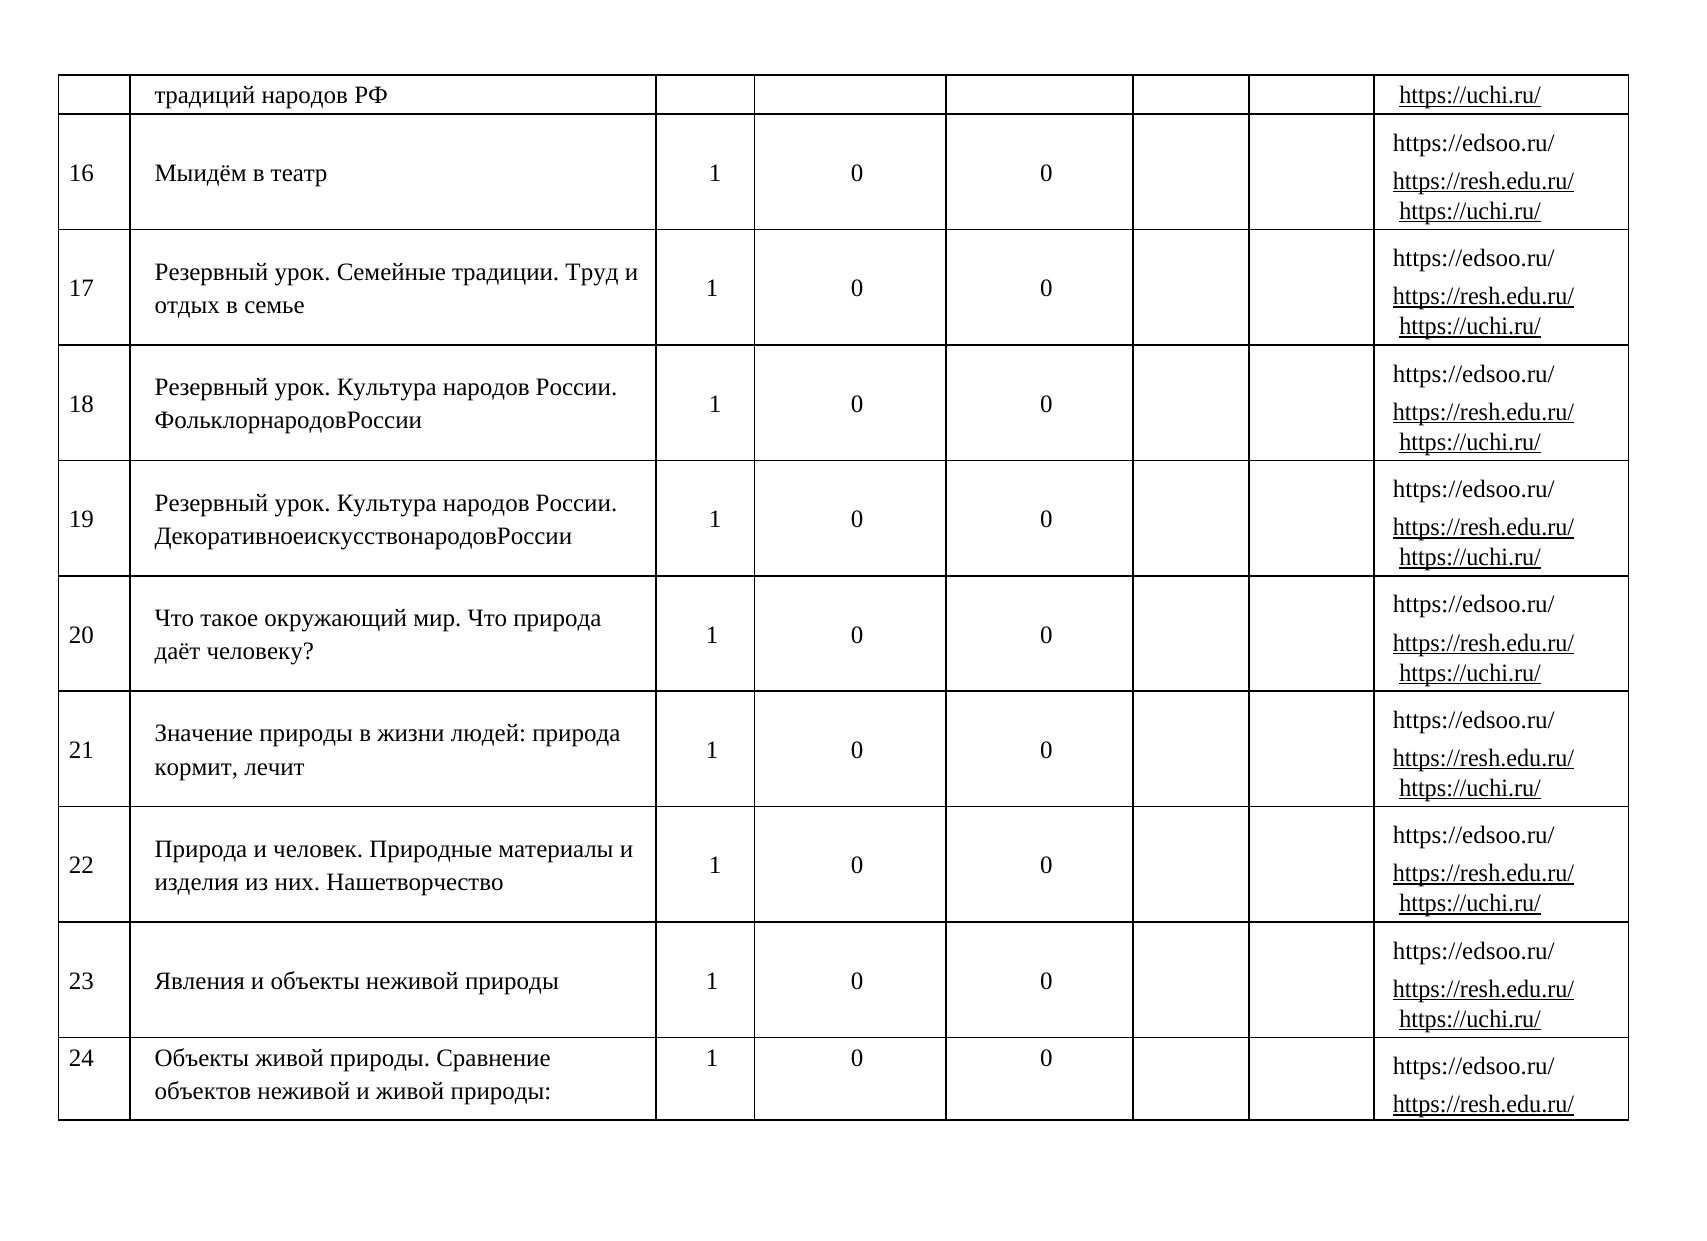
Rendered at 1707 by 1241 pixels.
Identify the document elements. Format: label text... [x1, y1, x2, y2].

table_cell 0 [755, 692, 945, 806]
table_cell https://edsoo.ru/ https://resh.edu.ru/ https://uchi.ru/ [1375, 230, 1628, 344]
table_cell 18 [59, 346, 129, 459]
table_cell [1134, 692, 1248, 806]
table_cell 0 [755, 1038, 945, 1119]
table_cell Явления и объекты неживой природы [131, 923, 655, 1037]
table_cell [1134, 461, 1248, 575]
table_cell Резервный урок. Культура народов России. ФольклорнародовРоссии [131, 346, 655, 459]
table_cell [1134, 1038, 1248, 1119]
table_cell 0 [947, 230, 1132, 344]
table_cell [1134, 577, 1248, 690]
table_cell 1 [657, 461, 754, 575]
table_cell 0 [755, 923, 945, 1037]
table_cell 0 [755, 346, 945, 459]
table_cell 0 [755, 230, 945, 344]
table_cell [1375, 1038, 1628, 1119]
table_cell 0 [755, 76, 945, 113]
table_cell Что такое окружающий мир. Что природа даёт человеку? [131, 577, 655, 690]
table_cell 15 [59, 76, 129, 113]
table_cell [1250, 1038, 1373, 1119]
table_cell 22 [59, 807, 129, 921]
table_cell 1 [657, 230, 754, 344]
table_cell 0 [947, 923, 1132, 1037]
table_cell 23 [59, 923, 129, 1037]
table_cell 0 [947, 692, 1132, 806]
table_cell 0 [947, 115, 1132, 229]
table_cell https://edsoo.ru/ https://resh.edu.ru/ https://uchi.ru/ [1375, 115, 1628, 229]
table_cell 0 [947, 1038, 1132, 1119]
table_cell [1250, 76, 1373, 113]
table_cell 20 [59, 577, 129, 690]
table_cell 1 [657, 1038, 754, 1119]
table_cell 0 [755, 577, 945, 690]
table_cell 21 [59, 692, 129, 806]
table_cell [1134, 230, 1248, 344]
table_cell 0 [947, 461, 1132, 575]
table_cell Природа и человек. Природные материалы и изделия из них. Нашетворчество [131, 807, 655, 921]
table_cell [1250, 461, 1373, 575]
table_cell 16 [59, 115, 129, 229]
table_cell [1250, 692, 1373, 806]
table_cell Значение природы в жизни людей: природа кормит, лечит [131, 692, 655, 806]
table_cell Мыидём в театр [131, 115, 655, 229]
table_cell [1250, 346, 1373, 459]
table_cell 17 [59, 230, 129, 344]
table_cell [1250, 230, 1373, 344]
table_cell 0 [947, 76, 1132, 113]
table_cell [1250, 923, 1373, 1037]
table_cell [1134, 346, 1248, 459]
table_cell https://edsoo.ru/ https://resh.edu.ru/ https://uchi.ru/ [1375, 807, 1628, 921]
table_cell [1134, 76, 1248, 113]
table_cell [1250, 577, 1373, 690]
table_cell 1 [657, 692, 754, 806]
table_cell 0 [755, 461, 945, 575]
table_cell [1134, 115, 1248, 229]
table_cell 1 [657, 923, 754, 1037]
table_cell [1375, 76, 1628, 113]
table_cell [131, 76, 655, 113]
table_cell 1 [657, 115, 754, 229]
table_cell 1 [657, 577, 754, 690]
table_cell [1375, 923, 1628, 1037]
table_cell https://edsoo.ru/ https://resh.edu.ru/ https://uchi.ru/ [1375, 577, 1628, 690]
table_cell Резервный урок. Семейные традиции. Труд и отдых в семье [131, 230, 655, 344]
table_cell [131, 1038, 655, 1119]
table_cell [1134, 923, 1248, 1037]
table_cell https://edsoo.ru/ https://resh.edu.ru/ https://uchi.ru/ [1375, 692, 1628, 806]
table_cell 0 [755, 115, 945, 229]
table_cell 0 [947, 577, 1132, 690]
table_cell 0 [947, 346, 1132, 459]
table_cell 0 [755, 807, 945, 921]
table_cell [1250, 115, 1373, 229]
table_cell 24 [59, 1038, 129, 1119]
table_cell Резервный урок. Культура народов России. ДекоративноеискусствонародовРоссии [131, 461, 655, 575]
table_cell 1 [657, 76, 754, 113]
table_cell 1 [657, 346, 754, 459]
table_cell https://edsoo.ru/ https://resh.edu.ru/ https://uchi.ru/ [1375, 461, 1628, 575]
table_cell [1250, 807, 1373, 921]
table_cell [1134, 807, 1248, 921]
table_cell 1 [657, 807, 754, 921]
table_cell 0 [947, 807, 1132, 921]
table_cell 19 [59, 461, 129, 575]
table_cell https://edsoo.ru/ https://resh.edu.ru/ https://uchi.ru/ [1375, 346, 1628, 459]
